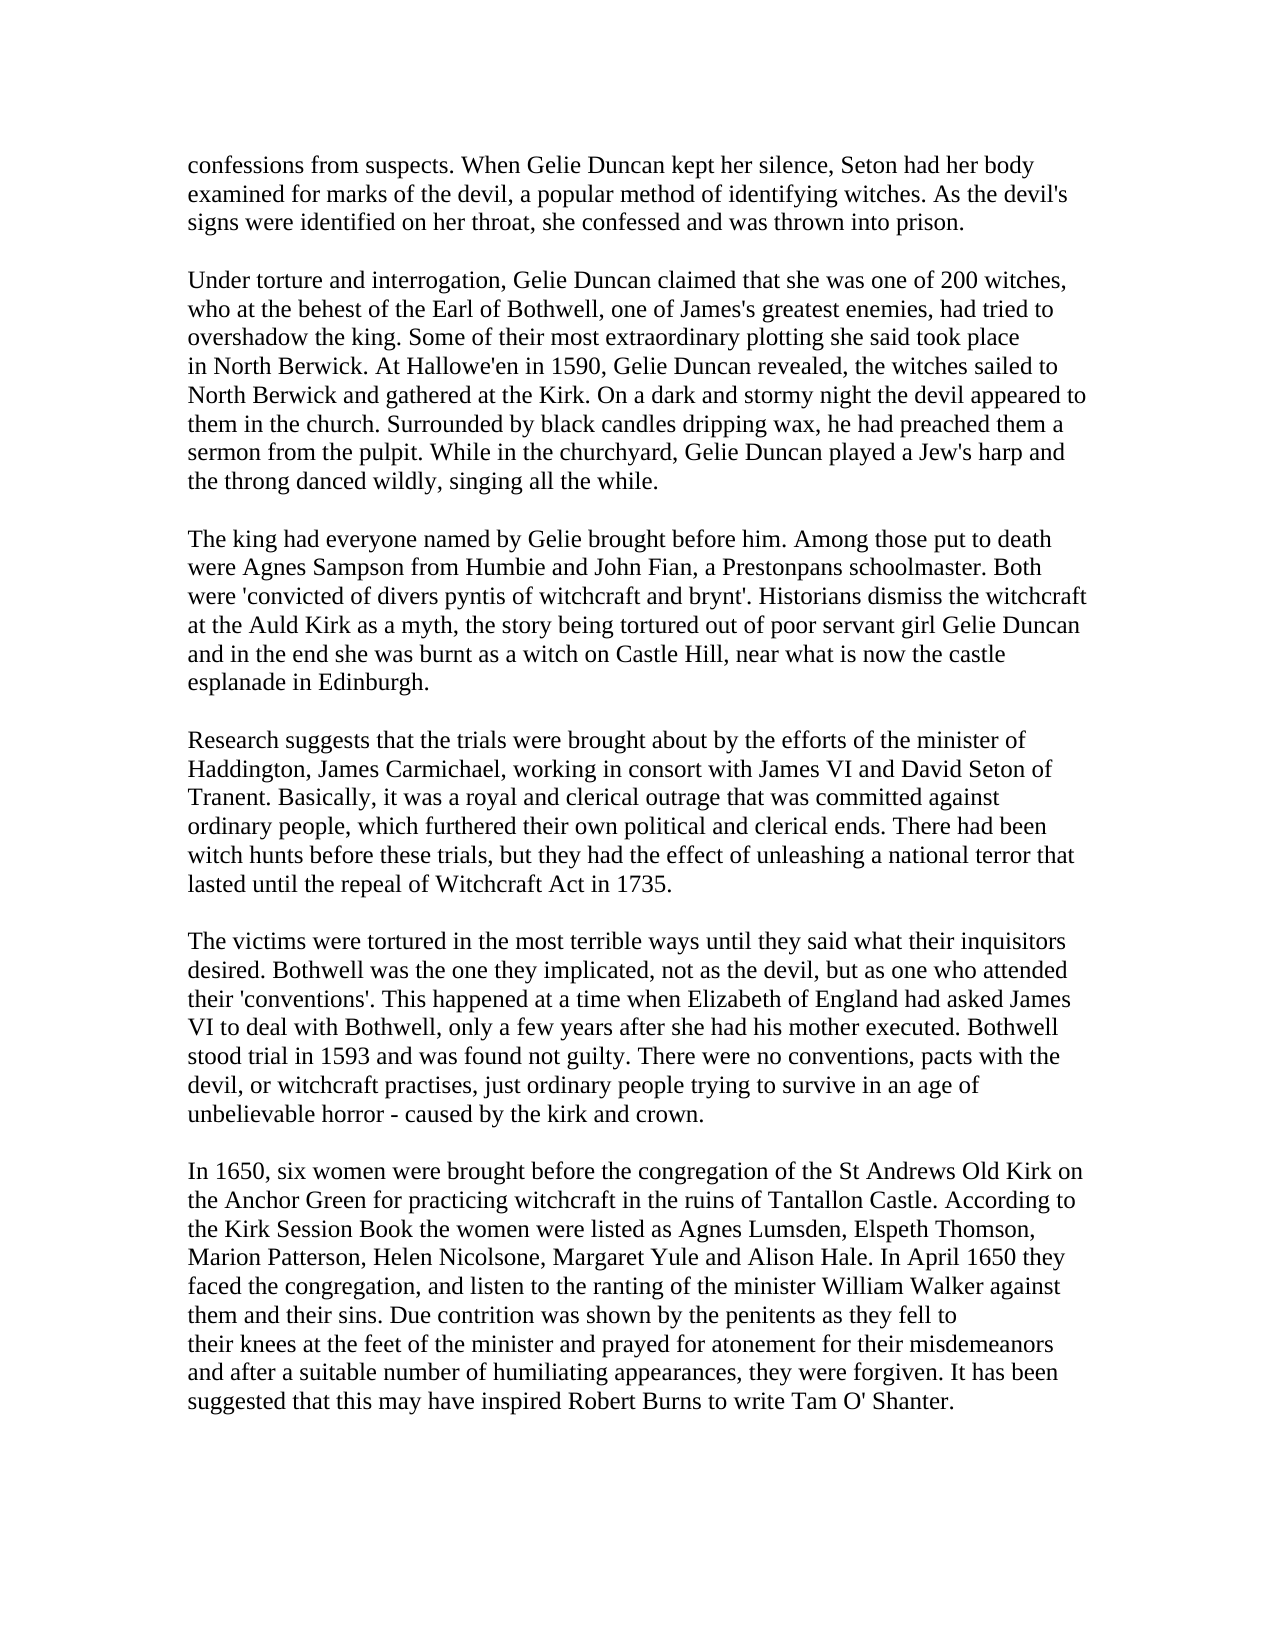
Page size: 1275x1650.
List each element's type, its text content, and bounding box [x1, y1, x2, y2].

text ordinary people, which furthered their own political and clerical ends. There had been witch hunts before these trials, but they had the effect of unleashing a national terror that lasted until the repeal of Witchcraft Act in 1735. [187, 811, 1087, 897]
text In 1650, six women were brought before the congregation of the St Andrews Old Kirk on the Anchor Green for practicing witchcraft in the ruins of Tantallon Castle. According to the Kirk Session Book the women were listed as Agnes Lumsden, Elspeth Thomson, [187, 1156, 1087, 1242]
text The king had everyone named by Gelie brought before him. Among those put to death were Agnes Sampson from Humbie and John Fian, a Prestonpans schoolmaster. Both were 'convicted of divers pyntis of witchcraft and brynt'. Historians dismiss the witchcraft at the Auld Kirk as a myth, the story being tortured out of poor servant girl Gelie Duncan and in the end she was burnt as a witch on Castle Hill, near what is now the castle esplanade in Edinburgh. [187, 524, 1087, 696]
text confessions from suspects. When Gelie Duncan kept her silence, Seton had her body examined for marks of the devil, a popular method of identifying witches. As the devil's signs were identified on her throat, she confessed and was thrown into prison. [187, 150, 1087, 236]
text sermon from the pulpit. While in the churchyard, Gelie Duncan played a Jew's harp and the throng danced wildly, singing all the while. [187, 437, 1087, 495]
text The victims were tortured in the most terrible ways until they said what their inquisitors desired. Bothwell was the one they implicated, not as the devil, but as one who attended their 'conventions'. This happened at a time when Elizabeth of England had asked James VI to deal with Bothwell, only a few years after she had his mother executed. Bothwell stood trial in 1593 and was found not guilty. There were no conventions, pacts with the devil, or witchcraft practises, just ordinary people trying to survive in an age of unbelievable horror - caused by the kirk and crown. [187, 926, 1087, 1127]
text Marion Patterson, Helen Nicolsone, Margaret Yule and Alison Hale. In April 1650 they faced the congregation, and listen to the ranting of the minister William Walker against them and their sins. Due contrition was shown by the penitents as they fell to [187, 1242, 1087, 1329]
text Research suggests that the trials were brought about by the efforts of the minister of Haddington, James Carmichael, working in consort with James VI and David Seton of Tranent. Basically, it was a royal and clerical outrage that was committed against [187, 725, 1087, 811]
text their knees at the feet of the minister and prayed for atonement for their misdemeanors and after a suitable number of humiliating appearances, they were forgiven. It has been suggested that this may have inspired Robert Burns to write Tam O' Shanter. [187, 1329, 1087, 1415]
text in North Berwick. At Hallowe'en in 1590, Gelie Duncan revealed, the witches sailed to North Berwick and gathered at the Kirk. On a dark and stormy night the devil appeared to them in the church. Surrounded by black candles dripping wax, he had preached them a [187, 351, 1087, 437]
text Under torture and interrogation, Gelie Duncan claimed that she was one of 200 witches, who at the behest of the Earl of Bothwell, one of James's greatest enemies, had tried to overshadow the king. Some of their most extraordinary plotting she said took place [187, 265, 1087, 351]
